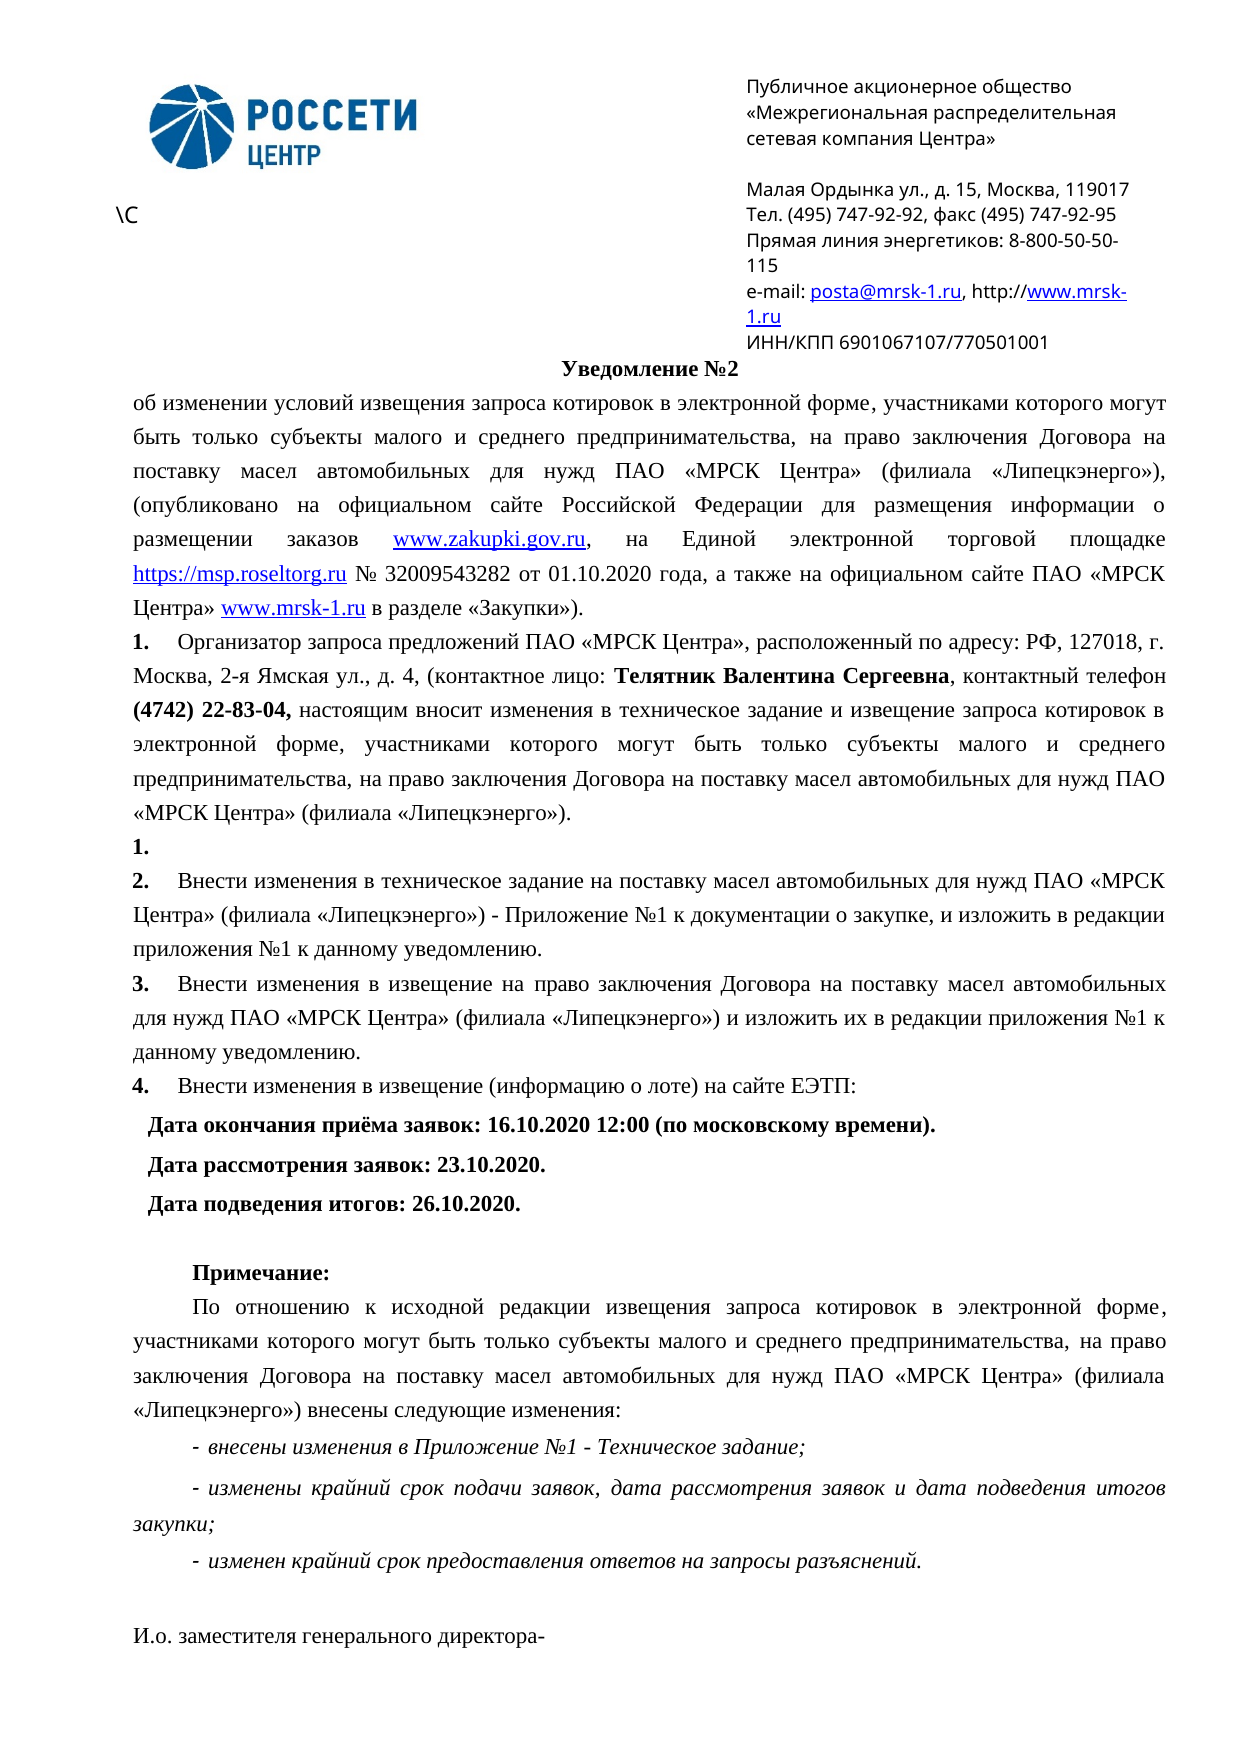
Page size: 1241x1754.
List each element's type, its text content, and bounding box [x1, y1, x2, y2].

list внесены изменения в Приложение №1 - Техническое задание; [133, 1430, 1167, 1461]
list Дата подведения итогов: 26.10.2020. [148, 1191, 1167, 1217]
list Внести изменения в извещение (информацию о лоте) на сайте ЕЭТП: [132, 1072, 1167, 1098]
table_header Публичное акционерное общество «Межрегиональная распределительная сетевая компания Центра» Малая Ордынка ул., д. 15, Москва, 119017 Тел. (495) 747-92-92, факс (495) 747-92-95 Прямая линия энергетиков: 8-800-50-50-115 e-mail: posta@mrsk-1.ru, http://www.mrsk-1.ru ИНН/КПП 6901067107/770501001 [735, 74, 1148, 354]
text И.о. заместителя генерального директора- [133, 1623, 1167, 1649]
text По отношению к исходной редакции извещения запроса котировок в электронной форме, участниками которого могут быть только субъекты малого и среднего предпринимательства, на право заключения Договора на поставку масел автомобильных для нужд ПАО «МРСК Центра» (филиала «Липецкэнерго») внесены следующие изменения: [133, 1293, 1167, 1422]
list Дата рассмотрения заявок: 23.10.2020. [148, 1151, 1167, 1177]
text Уведомление №2 [133, 354, 1167, 381]
list изменены крайний срок подачи заявок, дата рассмотрения заявок и дата подведения итогов закупки; [133, 1471, 1167, 1536]
list изменен крайний срок предоставления ответов на запросы разъяснений. [133, 1544, 1167, 1575]
list Организатор запроса предложений ПАО «МРСК Центра», расположенный по адресу: РФ, 127018, г. Москва, 2-я Ямская ул., д. 4, (контактное лицо: Телятник Валентина Сергеевна, контактный телефон (4742) 22-83-04, настоящим вносит изменения в техническое задание и извещение запроса котировок в электронной форме, участниками которого могут быть только субъекты малого и среднего предпринимательства, на право заключения Договора на поставку масел автомобильных для нужд ПАО «МРСК Центра» (филиала «Липецкэнерго»). [132, 628, 1167, 825]
table_header \С [144, 74, 735, 354]
list Дата окончания приёма заявок: 16.10.2020 12:00 (по московскому времени). [148, 1112, 1167, 1138]
list Внести изменения в извещение на право заключения Договора на поставку масел автомобильных для нужд ПАО «МРСК Центра» (филиала «Липецкэнерго») и изложить их в редакции приложения №1 к данному уведомлению. [132, 969, 1167, 1064]
list Внести изменения в техническое задание на поставку масел автомобильных для нужд ПАО «МРСК Центра» (филиала «Липецкэнерго») - Приложение №1 к документации о закупке, и изложить в редакции приложения №1 к данному уведомлению. [132, 867, 1167, 962]
list Примечание: [133, 1259, 1167, 1286]
text об изменении условий извещения запроса котировок в электронной форме, участниками которого могут быть только субъекты малого и среднего предпринимательства, на право заключения Договора на поставку масел автомобильных для нужд ПАО «МРСК Центра» (филиала «Липецкэнерго»), (опубликовано на официальном сайте Российской Федерации для размещения информации о размещении заказов www.zakupki.gov.ru, на Единой электронной торговой площадке https://msp.roseltorg.ru № 32009543282 от 01.10.2020 года, а также на официальном сайте ПАО «МРСК Центра» www.mrsk-1.ru в разделе «Закупки»). [133, 389, 1167, 620]
